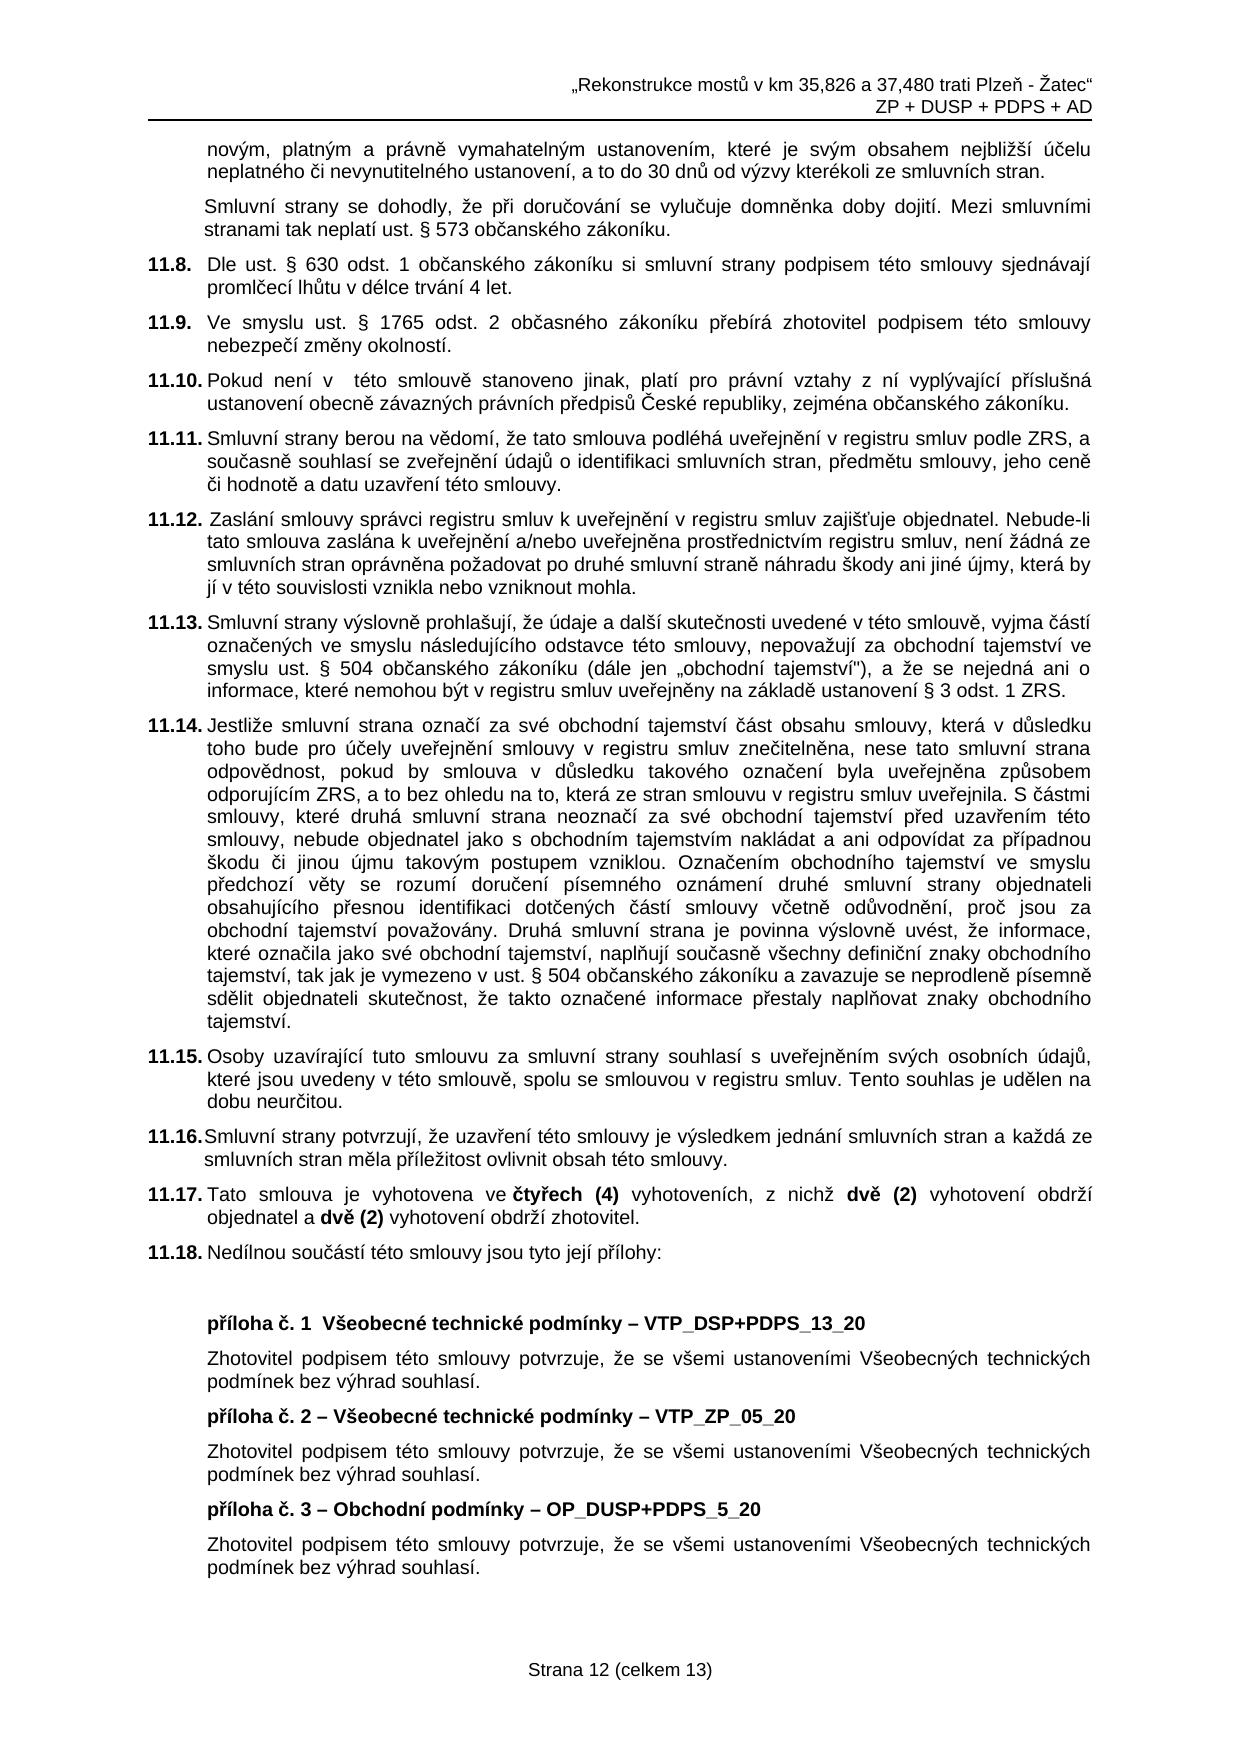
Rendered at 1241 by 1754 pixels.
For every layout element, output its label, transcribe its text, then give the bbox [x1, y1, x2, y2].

text 11.17. Tato smlouva je vyhotovena ve čtyřech (4) vyhotoveních, z nichž dvě (2) vyhotovení obdrží objednatel a dvě (2) vyhotovení obdrží zhotovitel. [148, 1183, 1092, 1229]
text 11.16. Smluvní strany potvrzují, že uzavření této smlouvy je výsledkem jednání smluvních stran a každá ze smluvních stran měla příležitost ovlivnit obsah této smlouvy. [148, 1125, 1092, 1171]
text 11.15. Osoby uzavírající tuto smlouvu za smluvní strany souhlasí s uveřejněním svých osobních údajů, které jsou uvedeny v této smlouvě, spolu se smlouvou v registru smluv. Tento souhlas je udělen na dobu neurčitou. [148, 1045, 1092, 1113]
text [148, 137, 1092, 183]
text 11.18. Nedílnou součástí této smlouvy jsou tyto její přílohy: [148, 1241, 1092, 1264]
text 11.13. Smluvní strany výslovně prohlašují, že údaje a další skutečnosti uvedené v této smlouvě, vyjma částí označených ve smyslu následujícího odstavce této smlouvy, nepovažují za obchodní tajemství ve smyslu ust. § 504 občanského zákoníku (dále jen „obchodní tajemství"), a že se nejedná ani o informace, které nemohou být v registru smluv uveřejněny na základě ustanovení § 3 odst. 1 ZRS. [148, 611, 1092, 702]
text 11.14. Jestliže smluvní strana označí za své obchodní tajemství část obsahu smlouvy, která v důsledku toho bude pro účely uveřejnění smlouvy v registru smluv znečitelněna, nese tato smluvní strana odpovědnost, pokud by smlouva v důsledku takového označení byla uveřejněna způsobem odporujícím ZRS, a to bez ohledu na to, která ze stran smlouvu v registru smluv uveřejnila. S částmi smlouvy, které druhá smluvní strana neoznačí za své obchodní tajemství před uzavřením této smlouvy, nebude objednatel jako s obchodním tajemstvím nakládat a ani odpovídat za případnou škodu či jinou újmu takovým postupem vzniklou. Označením obchodního tajemství ve smyslu předchozí věty se rozumí doručení písemného oznámení druhé smluvní strany objednateli obsahujícího přesnou identifikaci dotčených částí smlouvy včetně odůvodnění, proč jsou za obchodní tajemství považovány. Druhá smluvní strana je povinna výslovně uvést, že informace, které označila jako své obchodní tajemství, naplňují současně všechny definiční znaky obchodního tajemství, tak jak je vymezeno v ust. § 504 občanského zákoníku a zavazuje se neprodleně písemně sdělit objednateli skutečnost, že takto označené informace přestaly naplňovat znaky obchodního tajemství. [148, 714, 1092, 1032]
text 11.8. Dle ust. § 630 odst. 1 občanského zákoníku si smluvní strany podpisem této smlouvy sjednávají promlčecí lhůtu v délce trvání 4 let. [148, 253, 1092, 299]
text Zhotovitel podpisem této smlouvy potvrzuje, že se všemi ustanoveními Všeobecných technických podmínek bez výhrad souhlasí. [207, 1533, 1092, 1578]
text Smluvní strany se dohodly, že při doručování se vylučuje domněnka doby dojití. Mezi smluvními stranami tak neplatí ust. § 573 občanského zákoníku. [148, 195, 1092, 241]
text 11.11. Smluvní strany berou na vědomí, že tato smlouva podléhá uveřejnění v registru smluv podle ZRS, a současně souhlasí se zveřejnění údajů o identifikaci smluvních stran, předmětu smlouvy, jeho ceně či hodnotě a datu uzavření této smlouvy. [148, 427, 1092, 495]
text 11.10. Pokud není v této smlouvě stanoveno jinak, platí pro právní vztahy z ní vyplývající příslušná ustanovení obecně závazných právních předpisů České republiky, zejména občanského zákoníku. [148, 369, 1092, 414]
text Zhotovitel podpisem této smlouvy potvrzuje, že se všemi ustanoveními Všeobecných technických podmínek bez výhrad souhlasí. [207, 1440, 1092, 1485]
text příloha č. 1 Všeobecné technické podmínky – VTP_DSP+PDPS_13_20 [207, 1312, 1092, 1334]
text 11.9. Ve smyslu ust. § 1765 odst. 2 občasného zákoníku přebírá zhotovitel podpisem této smlouvy nebezpečí změny okolností. [148, 311, 1092, 357]
text příloha č. 2 – Všeobecné technické podmínky – VTP_ZP_05_20 [207, 1405, 1092, 1427]
text 11.12. Zaslání smlouvy správci registru smluv k uveřejnění v registru smluv zajišťuje objednatel. Nebude-li tato smlouva zaslána k uveřejnění a/nebo uveřejněna prostřednictvím registru smluv, není žádná ze smluvních stran oprávněna požadovat po druhé smluvní straně náhradu škody ani jiné újmy, která by jí v této souvislosti vznikla nebo vzniknout mohla. [148, 508, 1092, 598]
text Zhotovitel podpisem této smlouvy potvrzuje, že se všemi ustanoveními Všeobecných technických podmínek bez výhrad souhlasí. [207, 1347, 1092, 1392]
text příloha č. 3 – Obchodní podmínky – OP_DUSP+PDPS_5_20 [207, 1498, 1092, 1521]
